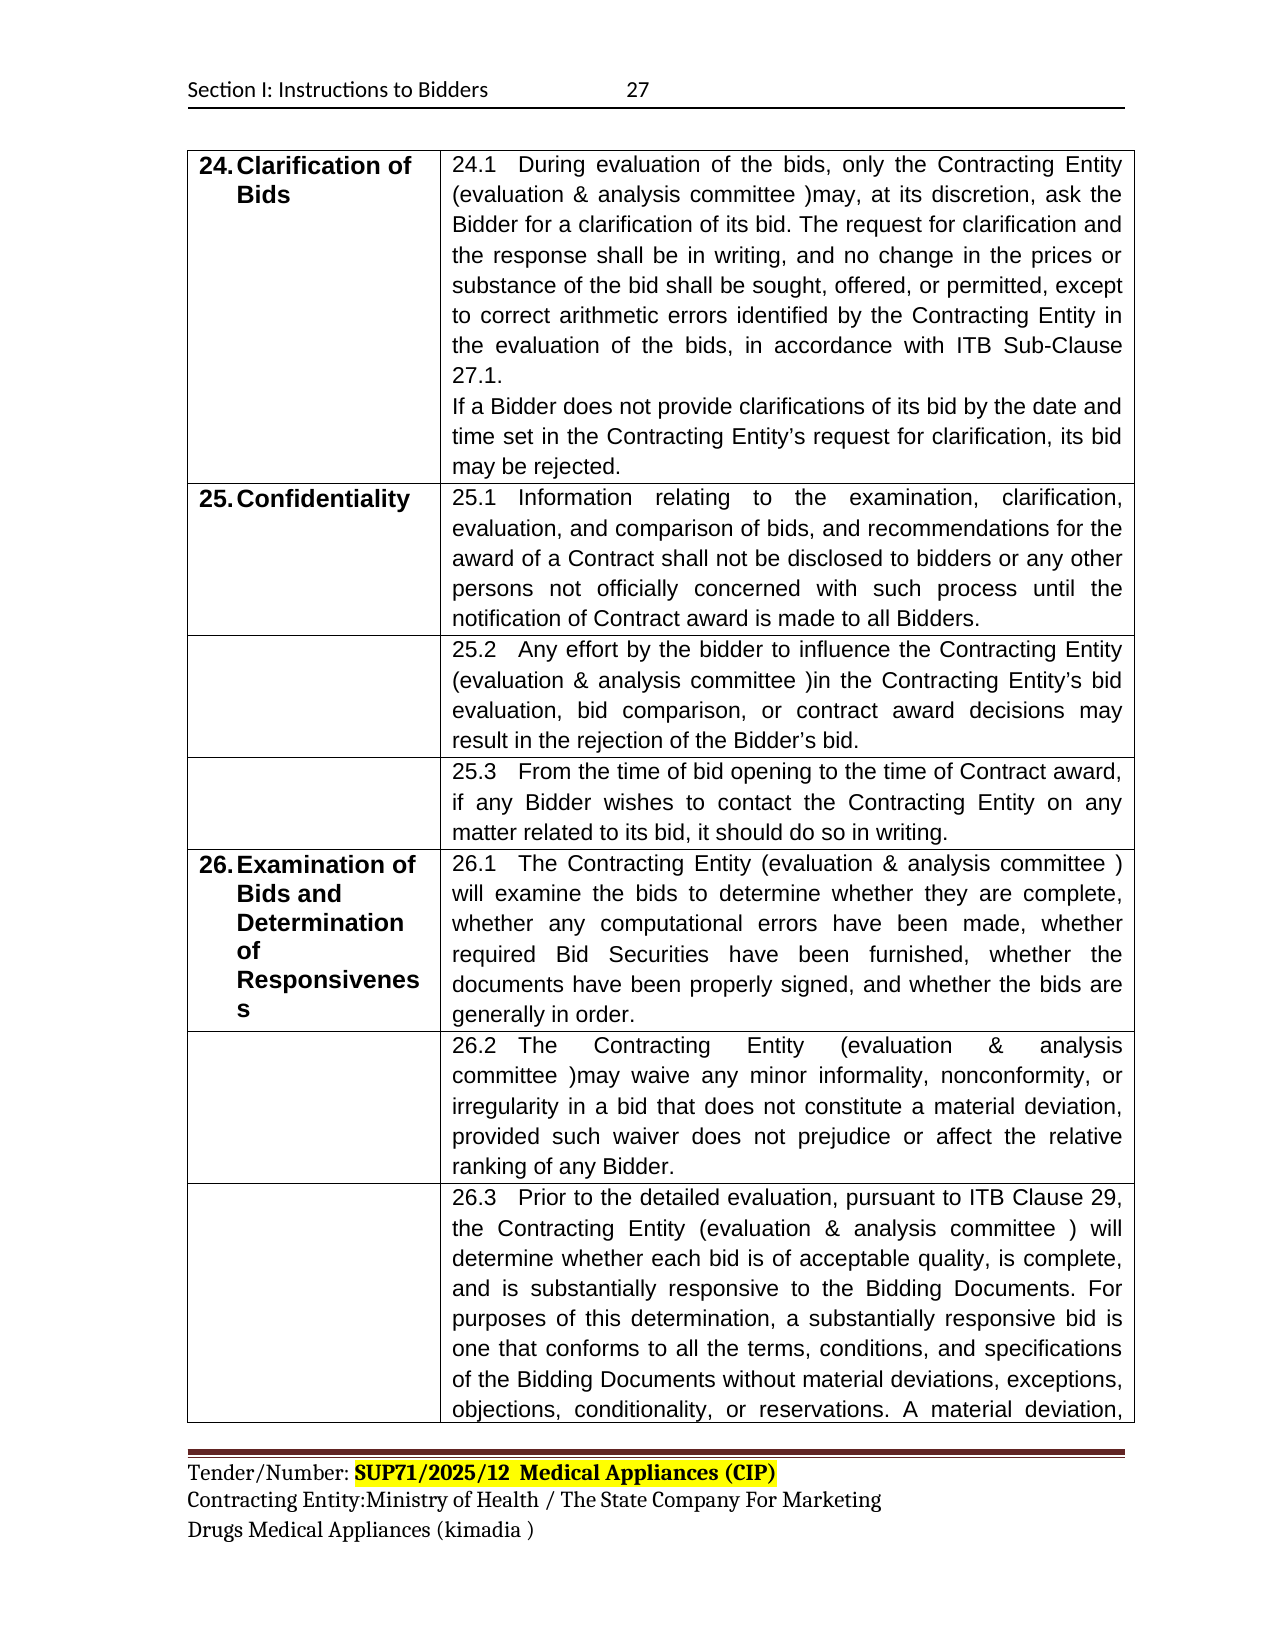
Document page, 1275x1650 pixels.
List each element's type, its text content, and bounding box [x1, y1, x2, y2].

table_cell [188, 636, 440, 757]
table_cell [441, 1184, 1134, 1422]
table_cell 25. Confidentiality [188, 484, 440, 635]
table_cell 25.2 Any effort by the bidder to influence the Contracting Entity (evaluation & analysis committee )in the Contracting Entity’s bid evaluation, bid comparison, or contract award decisions may result in the rejection of the Bidder’s bid. [441, 636, 1134, 757]
table_cell 26. Examination of Bids and Determination of Responsiveness [188, 850, 440, 1031]
table_cell 24. Clarification of Bids [188, 151, 440, 483]
table_cell [188, 1184, 440, 1422]
table_cell [188, 1032, 440, 1183]
table_cell 24.1 During evaluation of the bids, only the Contracting Entity (evaluation & analysis committee )may, at its discretion, ask the Bidder for a clarification of its bid. The request for clarification and the response shall be in writing, and no change in the prices or substance of the bid shall be sought, offered, or permitted, except to correct arithmetic errors identified by the Contracting Entity in the evaluation of the bids, in accordance with ITB Sub-Clause 27.1. If a Bidder does not provide clarifications of its bid by the date and time set in the Contracting Entity’s request for clarification, its bid may be rejected. [441, 151, 1134, 483]
table_cell [188, 758, 440, 849]
table_cell 26.1 The Contracting Entity (evaluation & analysis committee ) will examine the bids to determine whether they are complete, whether any computational errors have been made, whether required Bid Securities have been furnished, whether the documents have been properly signed, and whether the bids are generally in order. [441, 850, 1134, 1031]
table_cell 25.3 From the time of bid opening to the time of Contract award, if any Bidder wishes to contact the Contracting Entity on any matter related to its bid, it should do so in writing. [441, 758, 1134, 849]
table_cell 25.1 Information relating to the examination, clarification, evaluation, and comparison of bids, and recommendations for the award of a Contract shall not be disclosed to bidders or any other persons not officially concerned with such process until the notification of Contract award is made to all Bidders. [441, 484, 1134, 635]
table_cell 26.2 The Contracting Entity (evaluation & analysis committee )may waive any minor informality, nonconformity, or irregularity in a bid that does not constitute a material deviation, provided such waiver does not prejudice or affect the relative ranking of any Bidder. [441, 1032, 1134, 1183]
